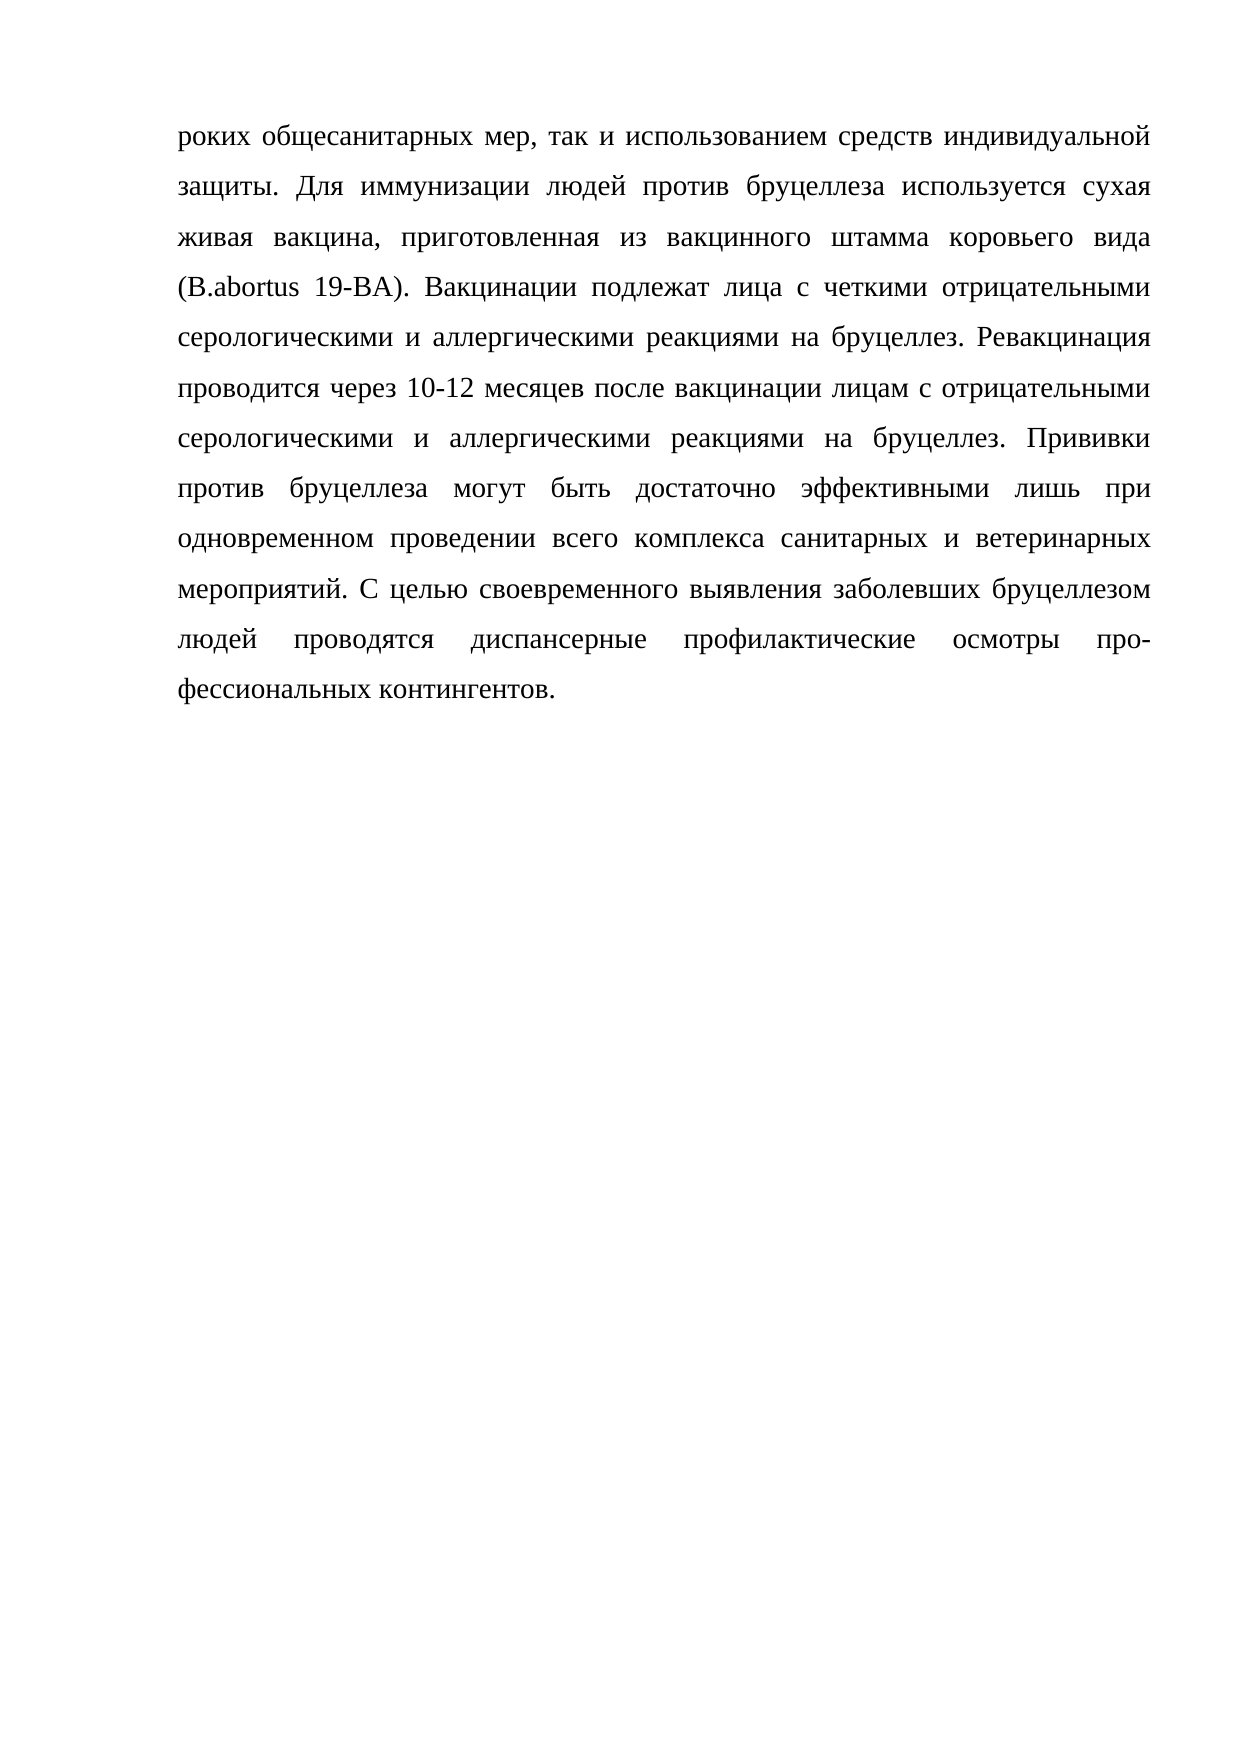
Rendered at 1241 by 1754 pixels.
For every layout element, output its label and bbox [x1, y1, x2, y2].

text [177, 118, 1152, 705]
